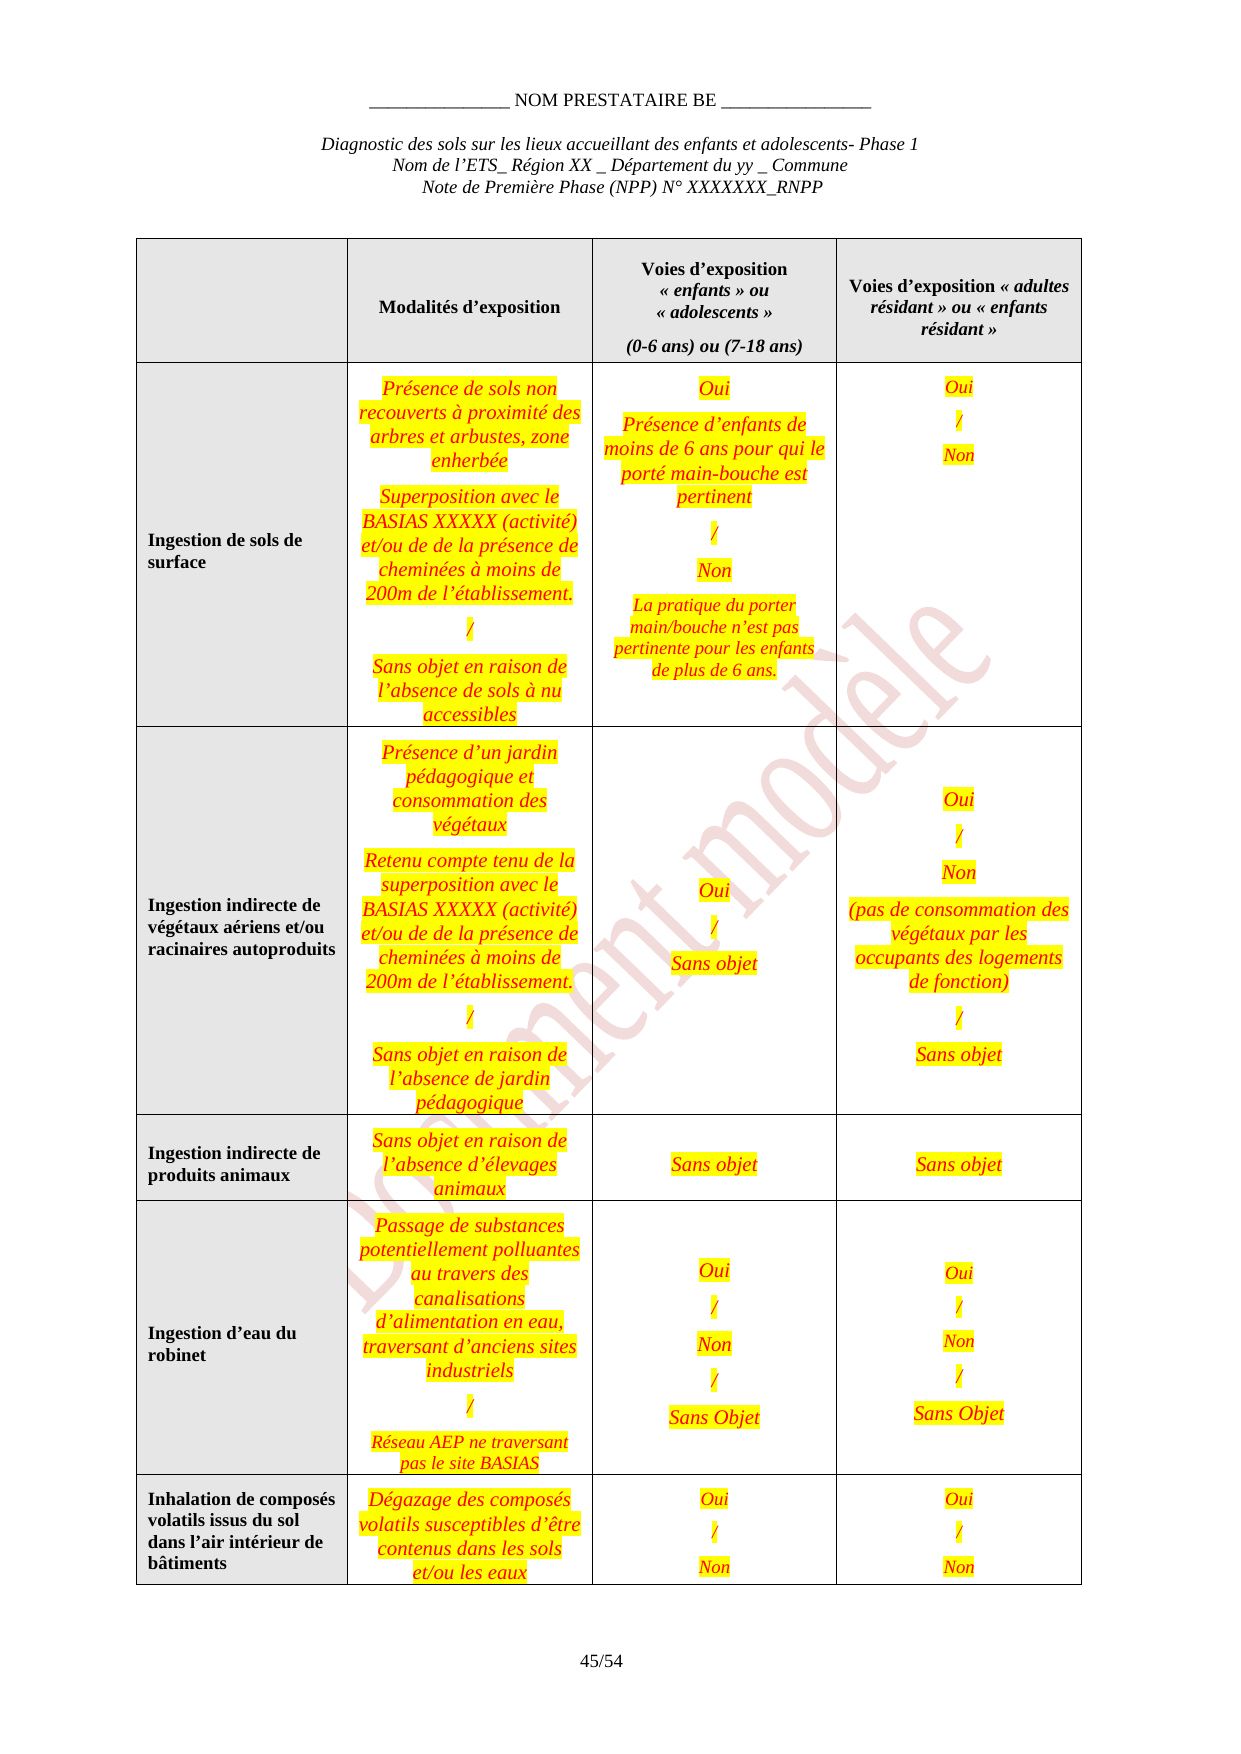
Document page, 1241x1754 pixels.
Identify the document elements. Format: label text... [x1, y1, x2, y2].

table_cell Sans objet en raison de l’absence d’élevages animaux [348, 1115, 592, 1200]
table_header Voies d’exposition « adultes résidant » ou « enfants résidant » [837, 239, 1081, 362]
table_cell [137, 1475, 347, 1584]
table_cell Présence de sols non recouverts à proximité des arbres et arbustes, zone enherbée Superposition avec le BASIAS XXXXX (activité) et/ou de de la présence de cheminées à moins de 200m de l’établissement. / Sans objet en raison de l’absence de sols à nu accessibles [348, 363, 592, 726]
table_cell Ingestion d’eau du robinet [137, 1201, 347, 1474]
table_cell Oui / Non [837, 363, 1081, 726]
table_cell Oui / Sans objet [593, 727, 836, 1114]
table_cell Oui / Non / Sans Objet [837, 1201, 1081, 1474]
table_cell Passage de substances potentiellement polluantes au travers des canalisations d’alimentation en eau, traversant d’anciens sites industriels / Réseau AEP ne traversant pas le site BASIAS [348, 1201, 592, 1474]
table_cell Oui / Non (pas de consommation des végétaux par les occupants des logements de fonction) / Sans objet [837, 727, 1081, 1114]
table_cell Sans objet [593, 1115, 836, 1200]
table_header [137, 239, 347, 362]
table_cell Oui Présence d’enfants de moins de 6 ans pour qui le porté main-bouche est pertinent / Non La pratique du porter main/bouche n’est pas pertinente pour les enfants de plus de 6 ans. [593, 363, 836, 726]
table_cell Oui / Non [837, 1475, 1081, 1584]
table_header Modalités d’exposition [348, 239, 592, 362]
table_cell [348, 1475, 592, 1584]
table_cell Présence d’un jardin pédagogique et consommation des végétaux Retenu compte tenu de la superposition avec le BASIAS XXXXX (activité) et/ou de de la présence de cheminées à moins de 200m de l’établissement. / Sans objet en raison de l’absence de jardin pédagogique [348, 727, 592, 1114]
table_cell Sans objet [837, 1115, 1081, 1200]
table_cell Ingestion indirecte de végétaux aériens et/ou racinaires autoproduits [137, 727, 347, 1114]
table_header Voies d’exposition « enfants » ou « adolescents » (0-6 ans) ou (7-18 ans) [593, 239, 836, 362]
table_cell Oui / Non / Sans Objet [593, 1201, 836, 1474]
table_cell Ingestion de sols de surface [137, 363, 347, 726]
table_cell Ingestion indirecte de produits animaux [137, 1115, 347, 1200]
table_cell Oui / Non [593, 1475, 836, 1584]
